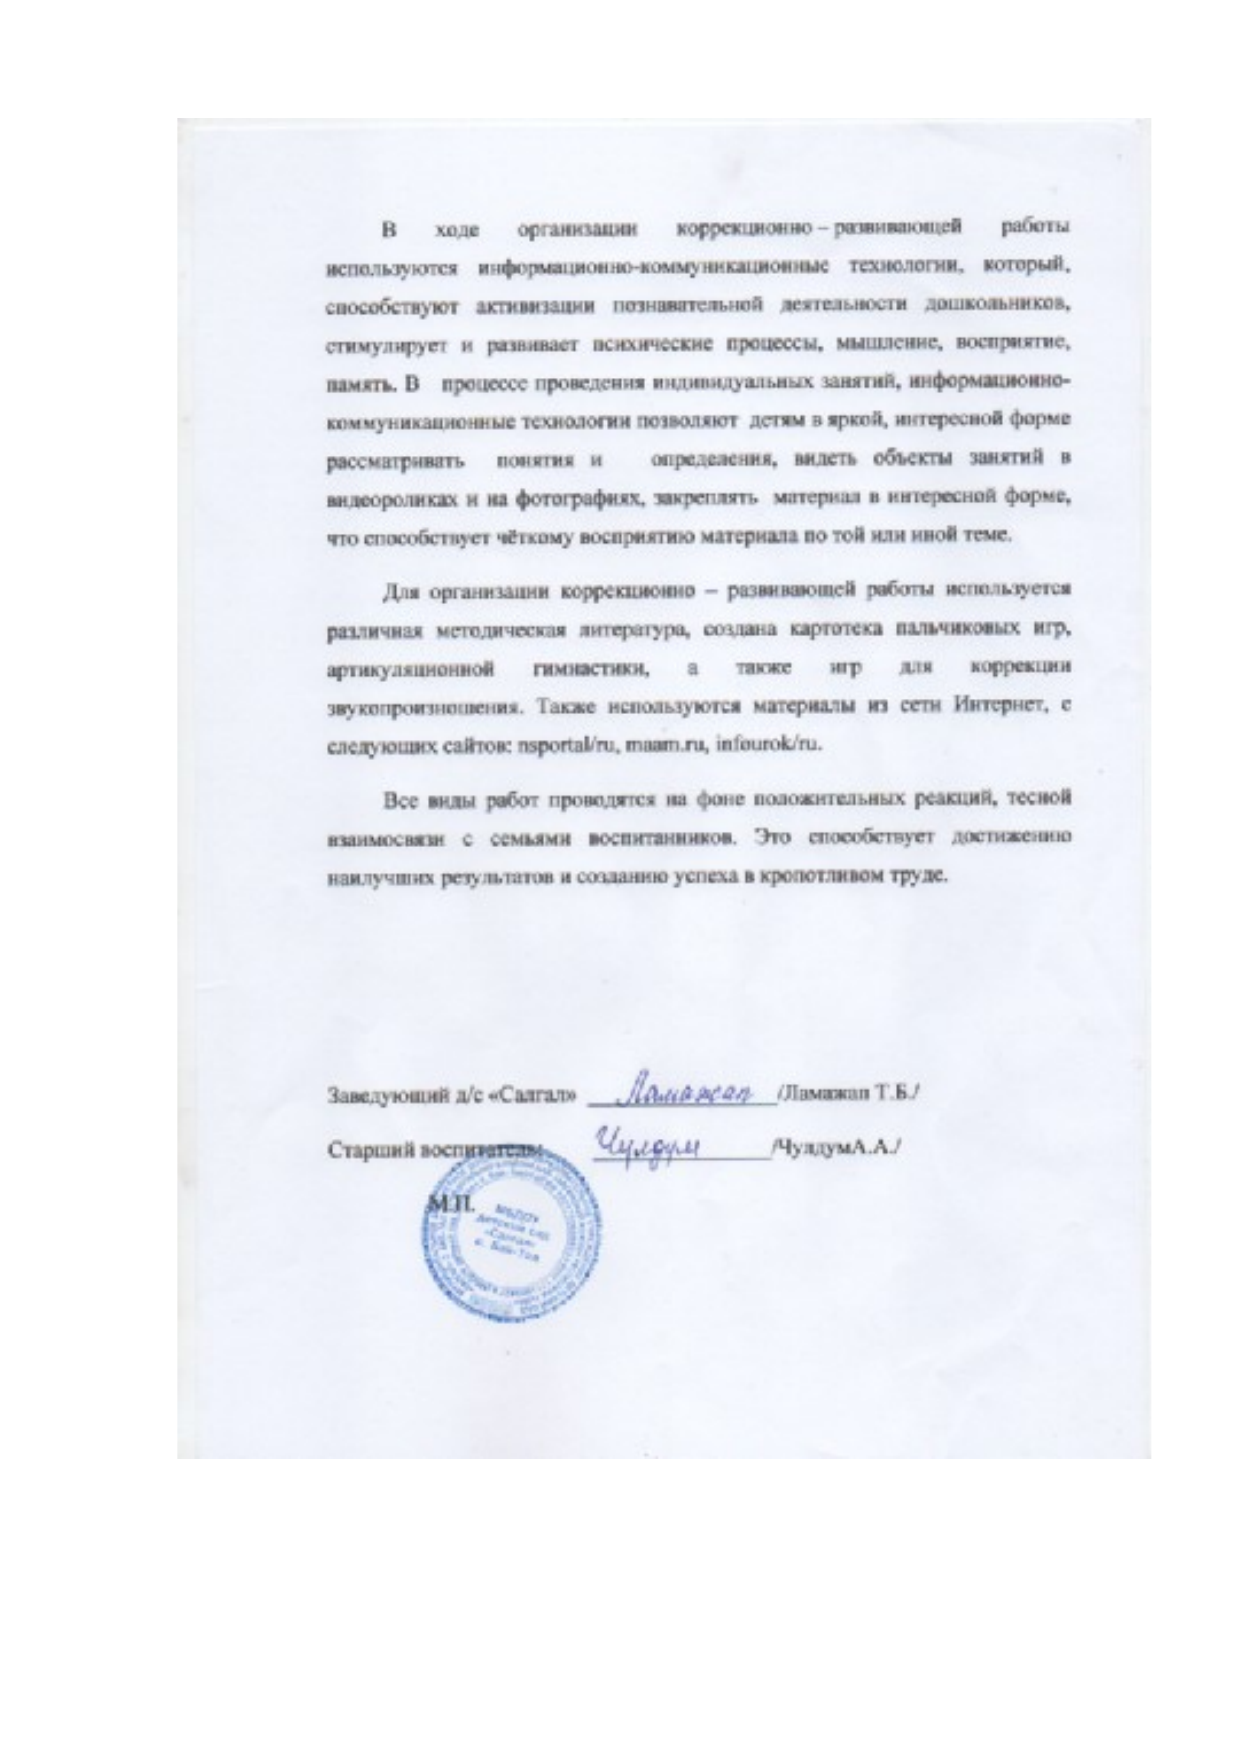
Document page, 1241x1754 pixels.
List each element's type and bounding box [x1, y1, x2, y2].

picture [177, 118, 1152, 1459]
